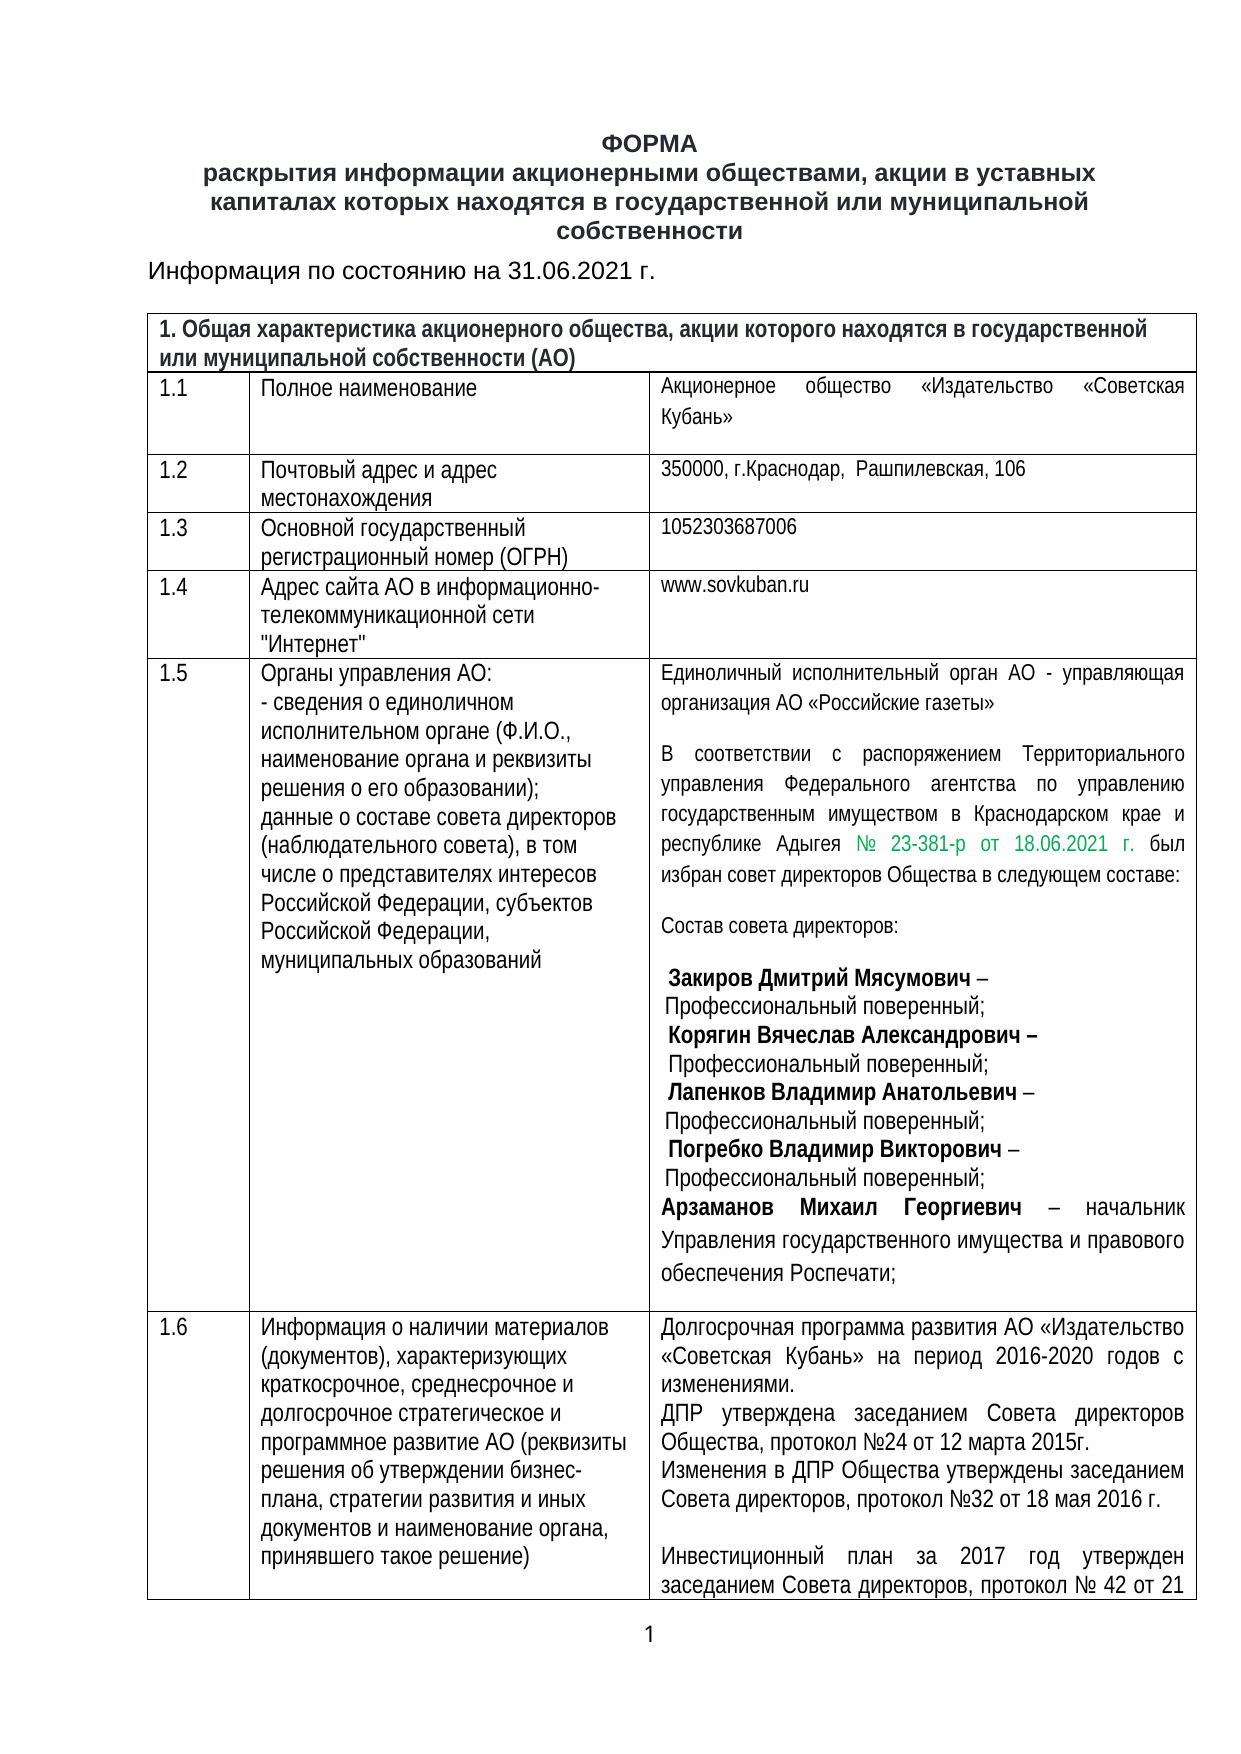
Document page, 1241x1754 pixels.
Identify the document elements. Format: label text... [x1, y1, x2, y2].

text Информация по состоянию на 31.06.2021 г. [148, 256, 1152, 284]
table_cell 1.4 [148, 571, 249, 657]
text ФОРМА раскрытия информации акционерными обществами, акции в уставных капиталах которых находятся в государственной или муниципальной собственности [148, 129, 1152, 244]
table_cell 1.2 [148, 455, 249, 512]
table_cell Полное наименование [250, 373, 649, 454]
table_cell 1.3 [148, 513, 249, 570]
table_cell Почтовый адрес и адрес местонахождения [250, 455, 649, 512]
table_cell Адрес сайта АО в информационно-телекоммуникационной сети "Интернет" [250, 571, 649, 657]
table_cell 1.1 [148, 373, 249, 454]
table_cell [250, 1312, 649, 1598]
table_cell 1.5 [148, 659, 249, 1311]
table_cell 1052303687006 [650, 513, 1196, 570]
table_cell 350000, г.Краснодар, Рашпилевская, 106 [650, 455, 1196, 512]
table_cell www.sovkuban.ru [650, 571, 1196, 657]
table_header 1. Общая характеристика акционерного общества, акции которого находятся в государственной или муниципальной собственности (АО) [148, 314, 1196, 371]
table_cell Органы управления АО: - сведения о единоличном исполнительном органе (Ф.И.О., наименование органа и реквизиты решения о его образовании); данные о составе совета директоров (наблюдательного совета), в том числе о представителях интересов Российской Федерации, субъектов Российской Федерации, муниципальных образований [250, 659, 649, 1311]
table_cell Единоличный исполнительный орган АО - управляющая организация АО «Российские газеты» В соответствии с распоряжением Территориального управления Федерального агентства по управлению государственным имуществом в Краснодарском крае и республике Адыгея № 23-381-р от 18.06.2021 г. был избран совет директоров Общества в следующем составе: Состав совета директоров: Закиров Дмитрий Мясумович – Профессиональный поверенный; Корягин Вячеслав Александрович – Профессиональный поверенный; Лапенков Владимир Анатольевич – Профессиональный поверенный; Погребко Владимир Викторович – Профессиональный поверенный; Арзаманов Михаил Георгиевич – начальник Управления государственного имущества и правового обеспечения Роспечати; [650, 659, 1196, 1311]
table_cell Акционерное общество «Издательство «Советская Кубань» [650, 373, 1196, 454]
table_cell 1.6 [148, 1312, 249, 1598]
table_cell Основной государственный регистрационный номер (ОГРН) [250, 513, 649, 570]
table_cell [650, 1312, 1196, 1598]
